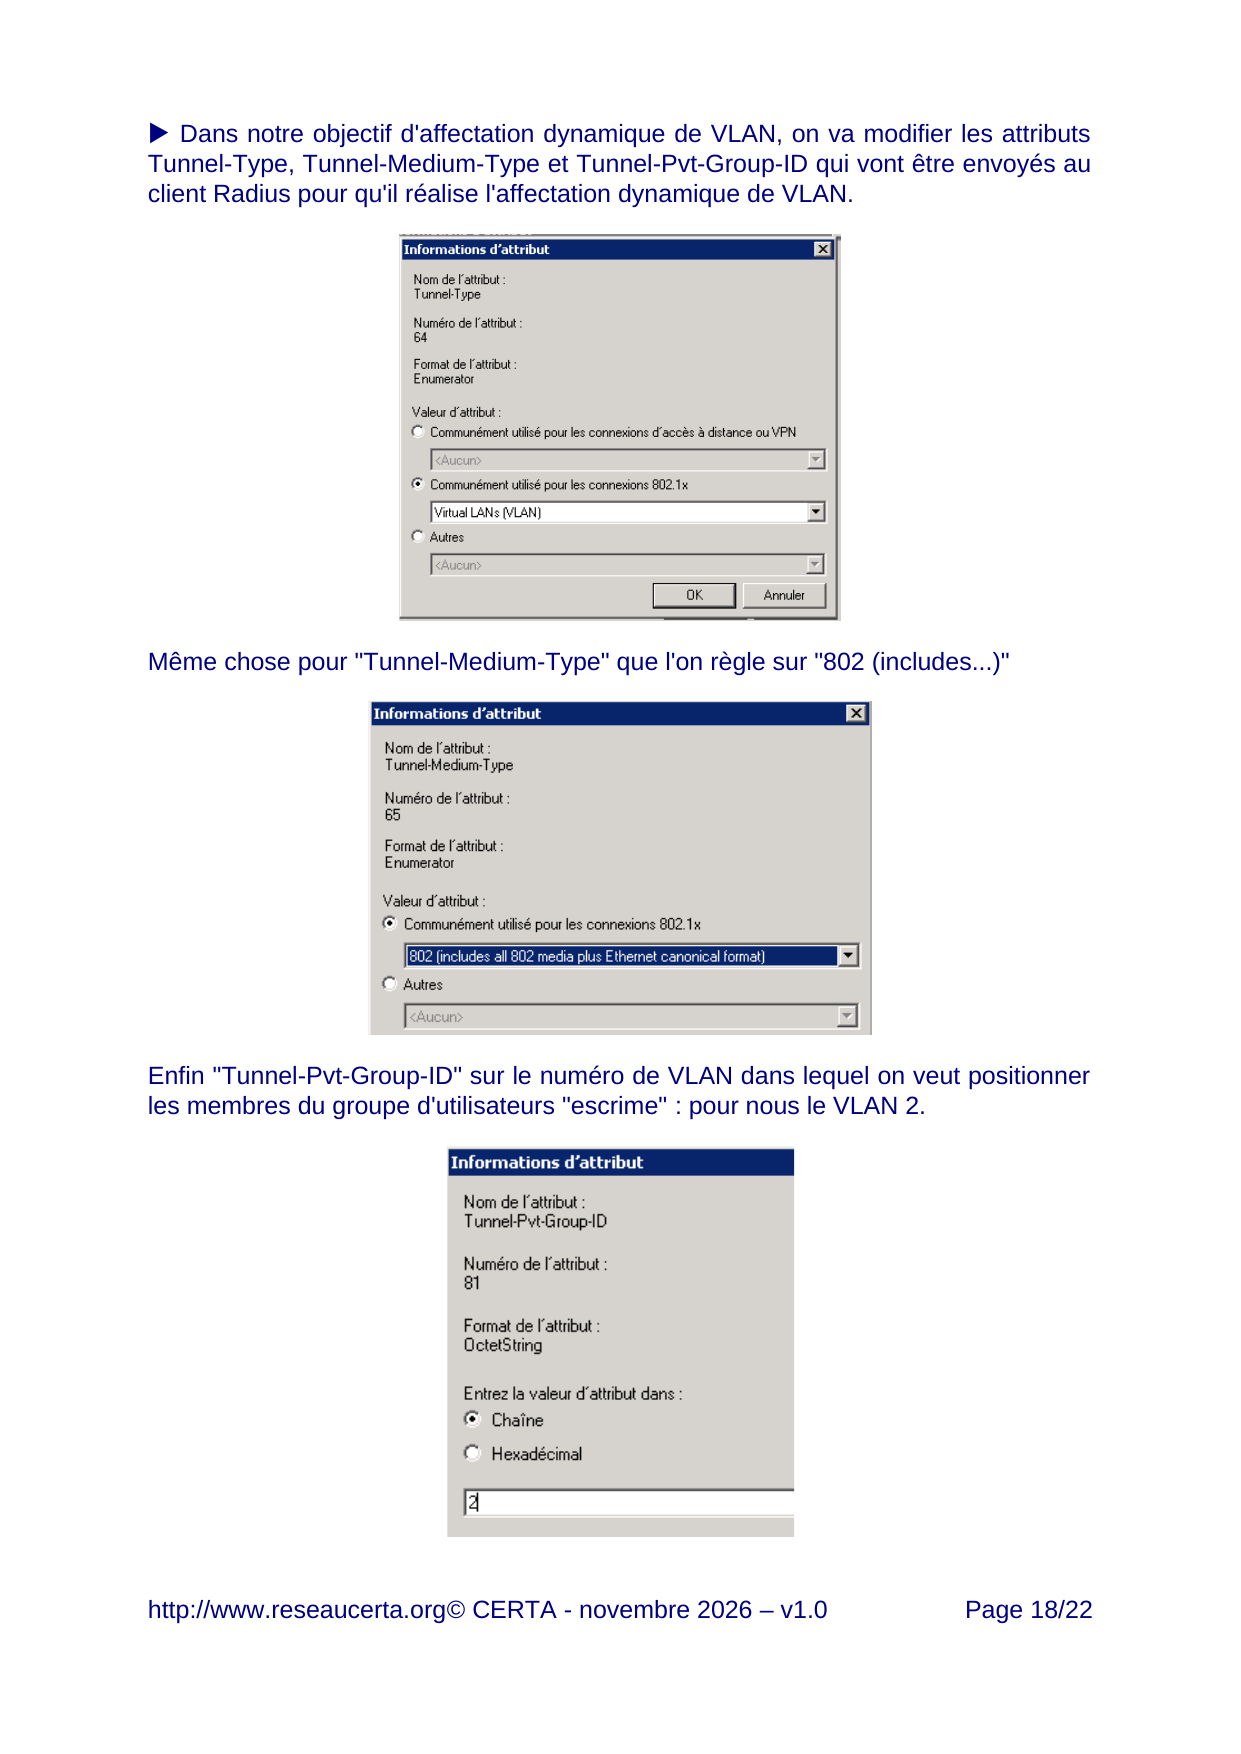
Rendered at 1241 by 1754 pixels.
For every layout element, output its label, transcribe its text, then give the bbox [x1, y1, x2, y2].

text Dans notre objectif d'affectation dynamique de VLAN, on va modifier les attributs Tunnel-Type, Tunnel-Medium-Type et Tunnel-Pvt-Group-ID qui vont être envoyés au client Radius pour qu'il réalise l'affectation dynamique de VLAN. [148, 119, 1092, 208]
picture [399, 234, 841, 621]
text Enfin "Tunnel-Pvt-Group-ID" sur le numéro de VLAN dans lequel on veut positionner les membres du groupe d'utilisateurs "escrime" : pour nous le VLAN 2. [148, 1061, 1092, 1119]
picture [446, 1146, 795, 1537]
picture [368, 701, 872, 1035]
text Même chose pour "Tunnel-Medium-Type" que l'on règle sur "802 (includes...)" [148, 646, 1092, 675]
